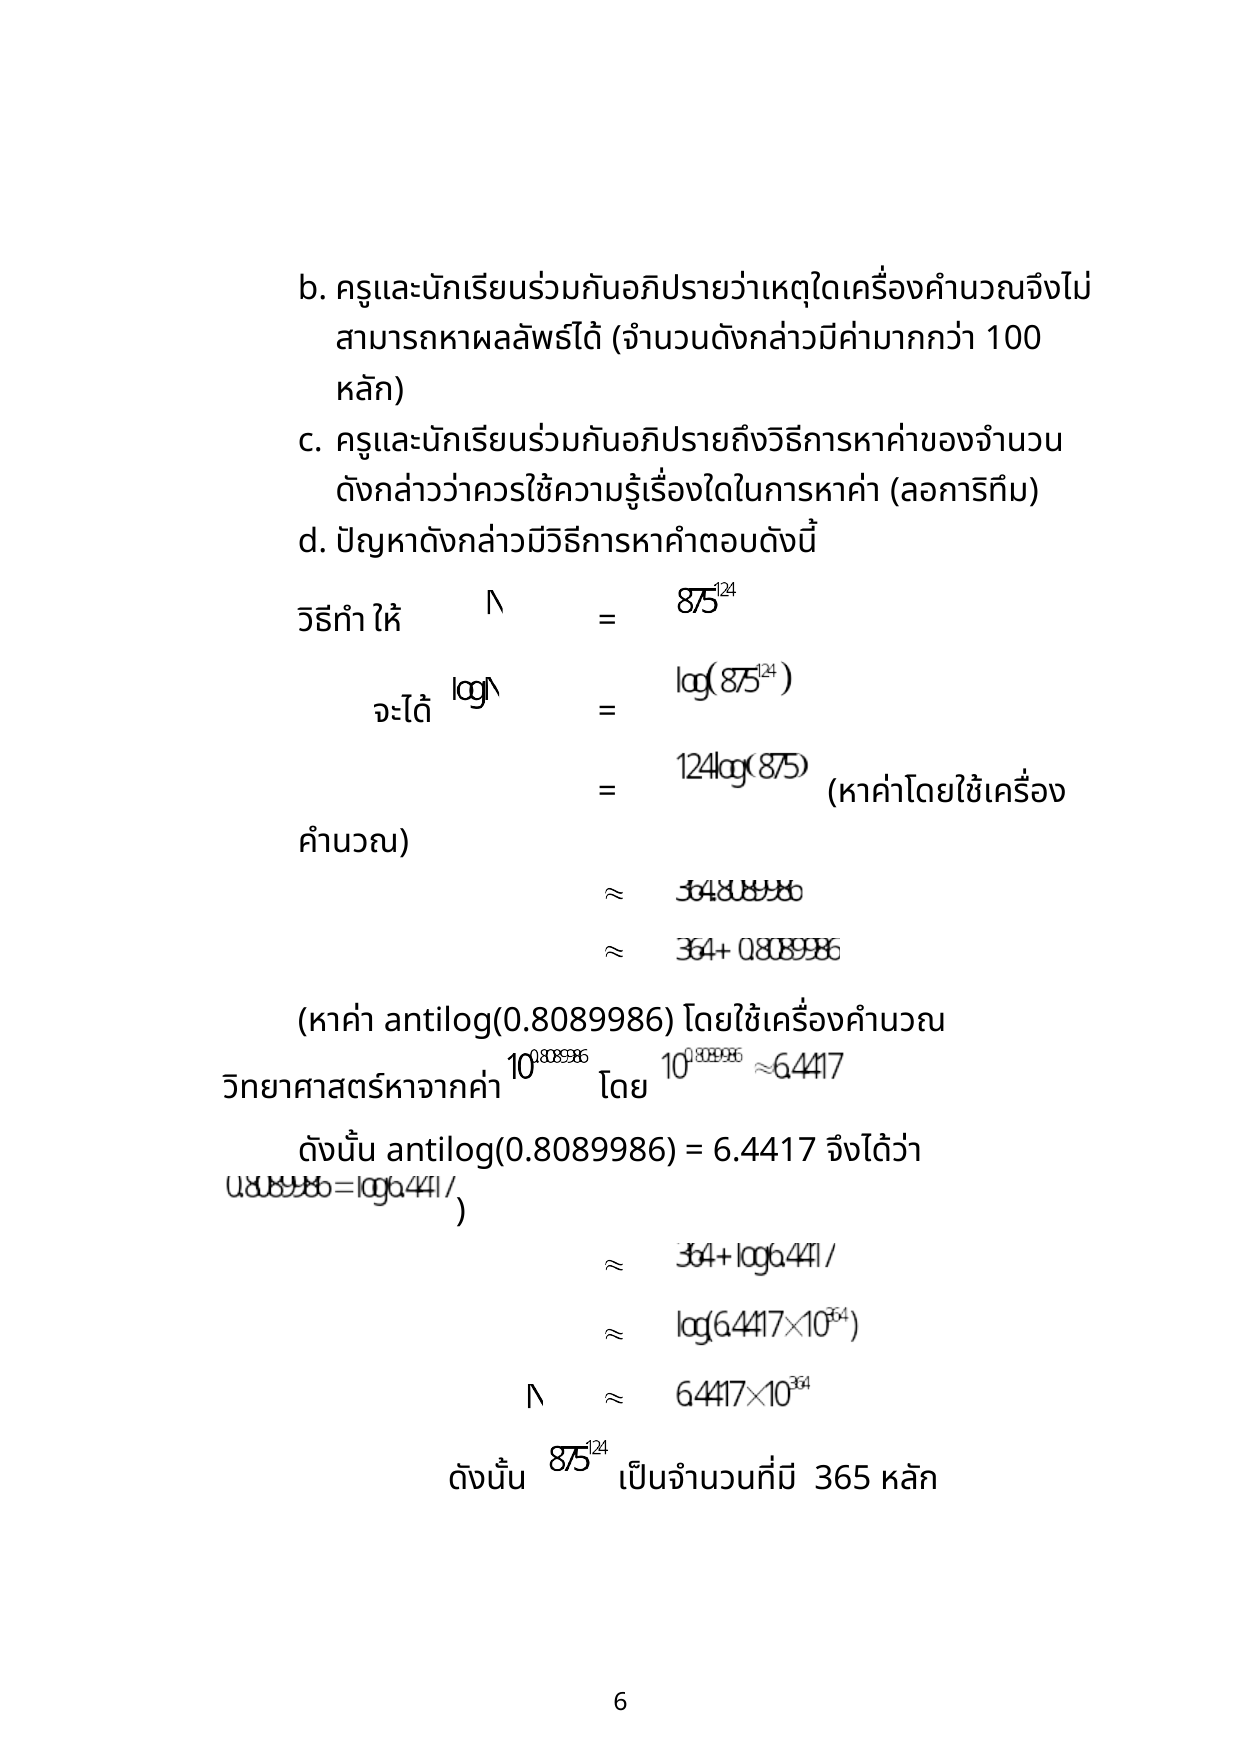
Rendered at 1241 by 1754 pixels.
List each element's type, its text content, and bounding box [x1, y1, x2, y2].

list ครูและนักเรียนร่วมกันอภิปรายว่าเหตุใดเครื่องคำนวณจึงไม่สามารถหาผลลัพธ์ได้ (จำนวนดังกล่าวมีค่ามากกว่า 100 หลัก) [298, 263, 1092, 415]
text ดังนั้น เป็นจำนวนที่มี 365 หลัก [373, 1438, 1092, 1504]
list ปัญหาดังกล่าวมีวิธีการหาคำตอบดังนี้ [298, 517, 1092, 567]
text (หาค่า antilog(0.8089986) โดยใช้เครื่องคำนวณวิทยาศาสตร์หาจากค่า โดย [223, 996, 1092, 1113]
text วิธีทำ ให้ = [298, 580, 1092, 646]
text ดังนั้น antilog(0.8089986) = 6.4417 จึงได้ว่า ) [223, 1126, 1092, 1231]
list ครูและนักเรียนร่วมกันอภิปรายถึงวิธีการหาค่าของจำนวนดังกล่าวว่าควรใช้ความรู้เรื่องใดในการหาค่า (ลอการิทึม) [298, 415, 1092, 517]
text จะได้ = [298, 659, 1092, 738]
text = (หาค่าโดยใช้เครื่องคำนวณ) [298, 750, 1092, 868]
